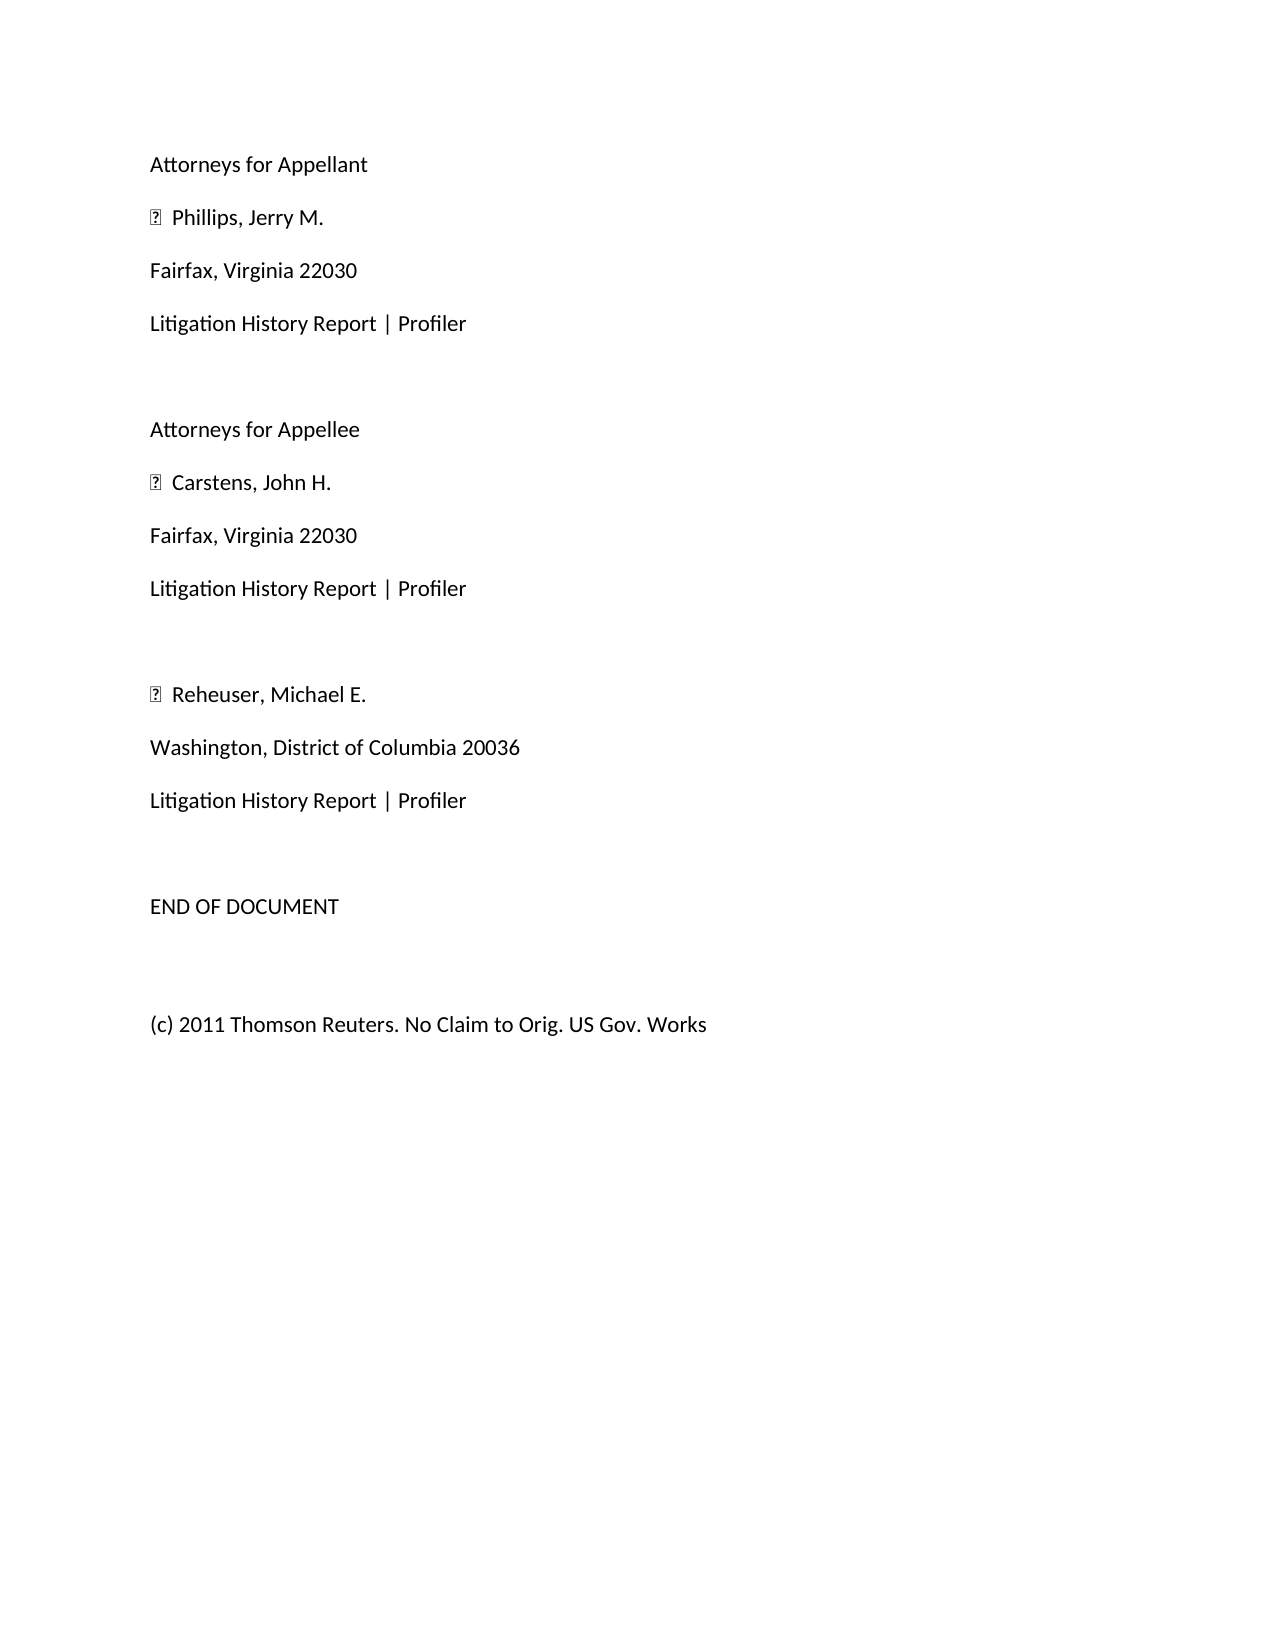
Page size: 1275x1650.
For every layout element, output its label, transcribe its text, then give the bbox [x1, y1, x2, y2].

text END OF DOCUMENT [150, 892, 1125, 985]
text Fairfax, Virginia 22030 [150, 256, 1125, 284]
text Fairfax, Virginia 22030 [150, 521, 1125, 549]
text (c) 2011 Thomson Reuters. No Claim to Orig. US Gov. Works [150, 1010, 1125, 1038]
text  Carstens, John H. [150, 468, 1125, 496]
text Attorneys for Appellee [150, 415, 1125, 443]
text Washington, District of Columbia 20036 [150, 733, 1125, 761]
text  Reheuser, Michael E. [150, 680, 1125, 708]
text Attorneys for Appellant [150, 150, 1125, 178]
text Litigation History Report | Profiler [150, 574, 1125, 602]
text  Phillips, Jerry M. [150, 203, 1125, 231]
text Litigation History Report | Profiler [150, 786, 1125, 814]
text Litigation History Report | Profiler [150, 309, 1125, 337]
